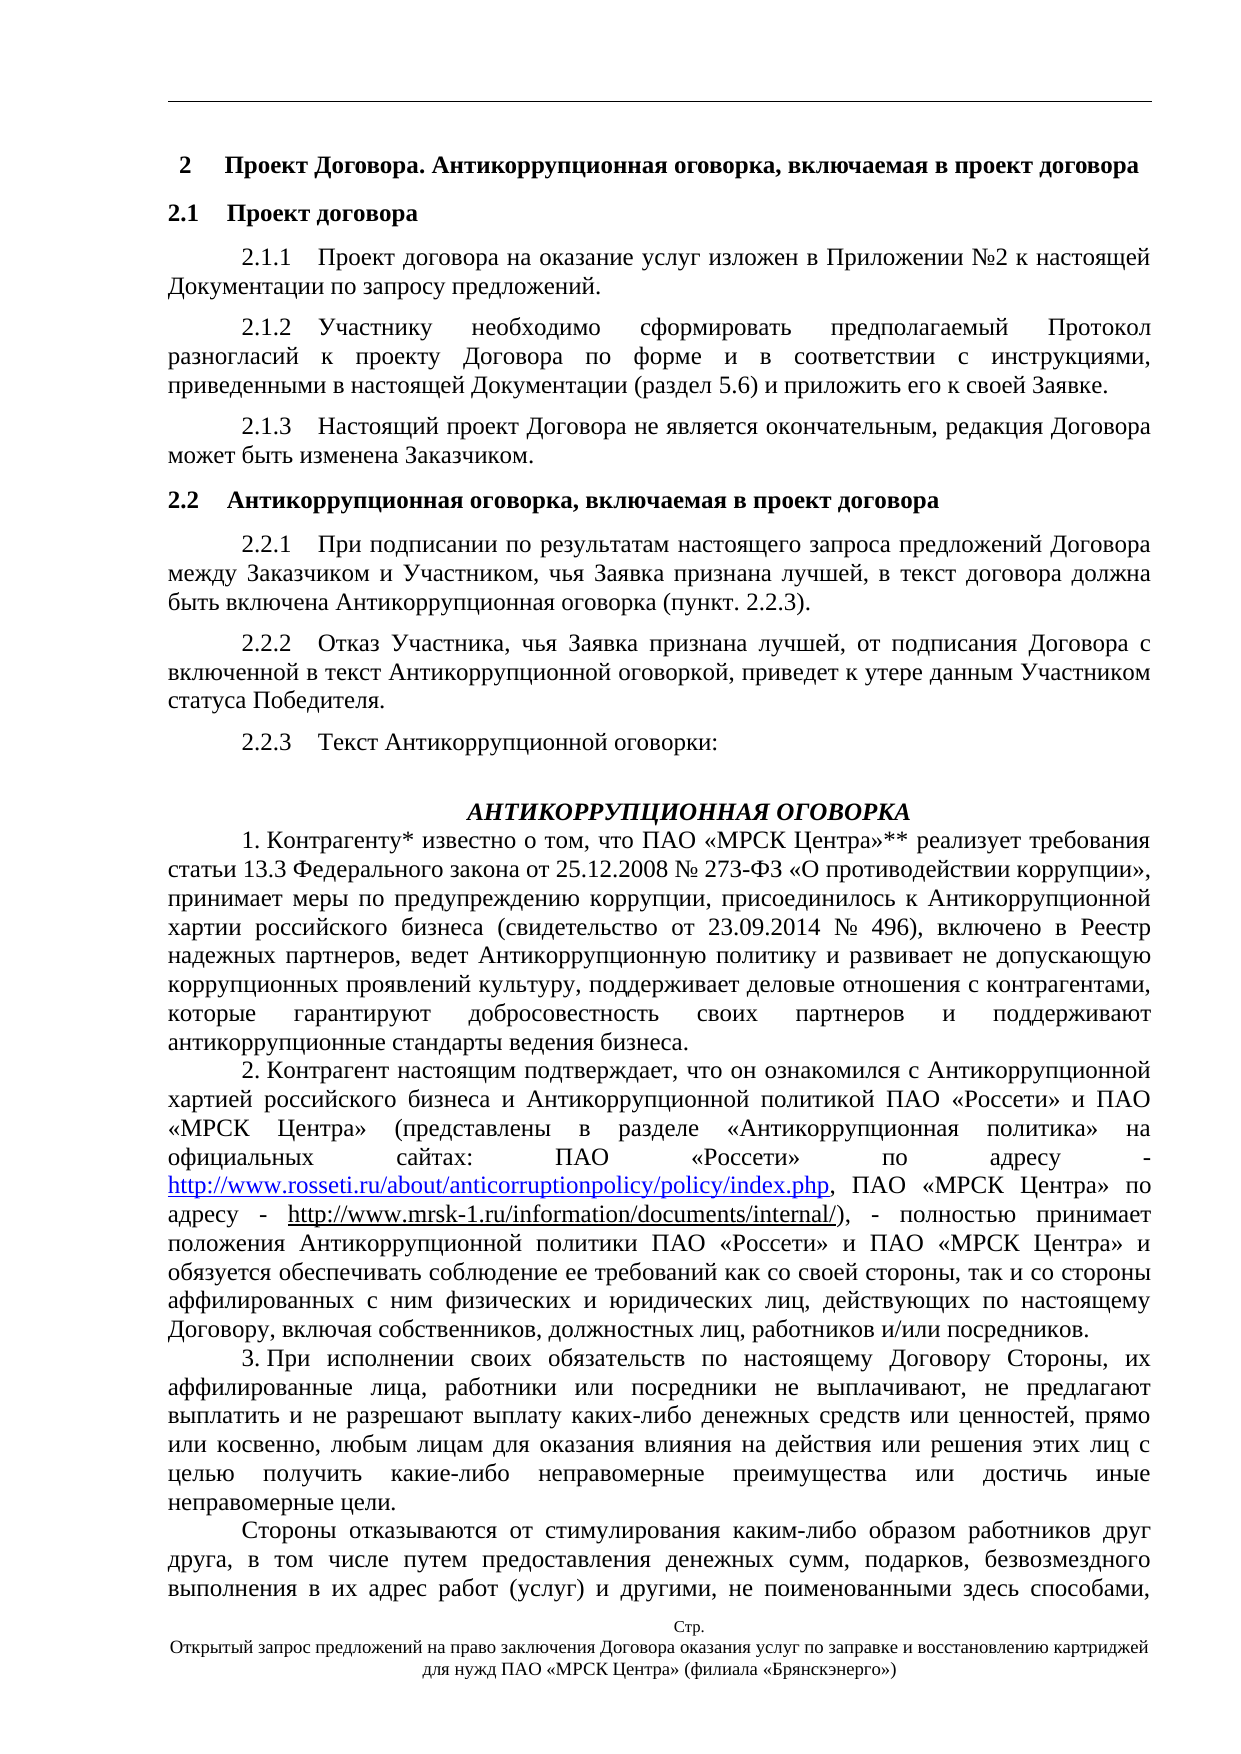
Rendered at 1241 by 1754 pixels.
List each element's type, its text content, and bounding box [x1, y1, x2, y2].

text АНТИКОРРУПЦИОННАЯ ОГОВОРКА [168, 797, 1152, 826]
subtitle Проект договора [168, 198, 1152, 227]
text 3. При исполнении своих обязательств по настоящему Договору Стороны, их аффилированные лица, работники или посредники не выплачивают, не предлагают выплатить и не разрешают выплату каких-либо денежных средств или ценностей, прямо или косвенно, любым лицам для оказания влияния на действия или решения этих лиц с целью получить какие-либо неправомерные преимущества или достичь иные неправомерные цели. [168, 1343, 1152, 1516]
subtitle Настоящий проект Договора не является окончательным, редакция Договора может быть изменена Заказчиком. [168, 411, 1152, 468]
text 1. Контрагенту* известно о том, что ПАО «МРСК Центра»** реализует требования статьи 13.3 Федерального закона от 25.12.2008 № 273-ФЗ «О противодействии коррупции», принимает меры по предупреждению коррупции, присоединилось к Антикоррупционной хартии российского бизнеса (свидетельство от 23.09.2014 № 496), включено в Реестр надежных партнеров, ведет Антикоррупционную политику и развивает не допускающую коррупционных проявлений культуру, поддерживает деловые отношения с контрагентами, которые гарантируют добросовестность своих партнеров и поддерживают антикоррупционные стандарты ведения бизнеса. [168, 826, 1152, 1056]
subtitle Участнику необходимо сформировать предполагаемый Протокол разногласий к проекту Договора по форме и в соответствии с инструкциями, приведенными в настоящей Документации (раздел 5.6) и приложить его к своей Заявке. [168, 312, 1152, 398]
subtitle Текст Антикоррупционной оговорки: [168, 727, 1152, 756]
text 2. Контрагент настоящим подтверждает, что он ознакомился с Антикоррупционной хартией российского бизнеса и Антикоррупционной политикой ПАО «Россети» и ПАО «МРСК Центра» (представлены в разделе «Антикоррупционная политика» на официальных сайтах: ПАО «Россети» по адресу - http://www.rosseti.ru/about/anticorruptionpolicy/policy/index.php, ПАО «МРСК Центра» по адресу - http://www.mrsk-1.ru/information/documents/internal/), - полностью принимает положения Антикоррупционной политики ПАО «Россети» и ПАО «МРСК Центра» и обязуется обеспечивать соблюдение ее требований как со своей стороны, так и со стороны аффилированных с ним физических и юридических лиц, действующих по настоящему Договору, включая собственников, должностных лиц, работников и/или посредников. [168, 1056, 1152, 1343]
subtitle Отказ Участника, чья Заявка признана лучшей, от подписания Договора с включенной в текст Антикоррупционной оговоркой, приведет к утере данным Участником статуса Победителя. [168, 628, 1152, 714]
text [168, 1516, 1152, 1602]
subtitle Проект Договора. Антикоррупционная оговорка, включаемая в проект договора [166, 150, 1152, 179]
subtitle Антикоррупционная оговорка, включаемая в проект договора [168, 485, 1152, 514]
subtitle При подписании по результатам настоящего запроса предложений Договора между Заказчиком и Участником, чья Заявка признана лучшей, в текст договора должна быть включена Антикоррупционная оговорка (пункт. 2.2.3). [168, 529, 1152, 616]
subtitle Проект договора на оказание услуг изложен в Приложении №2 к настоящей Документации по запросу предложений. [168, 242, 1152, 300]
